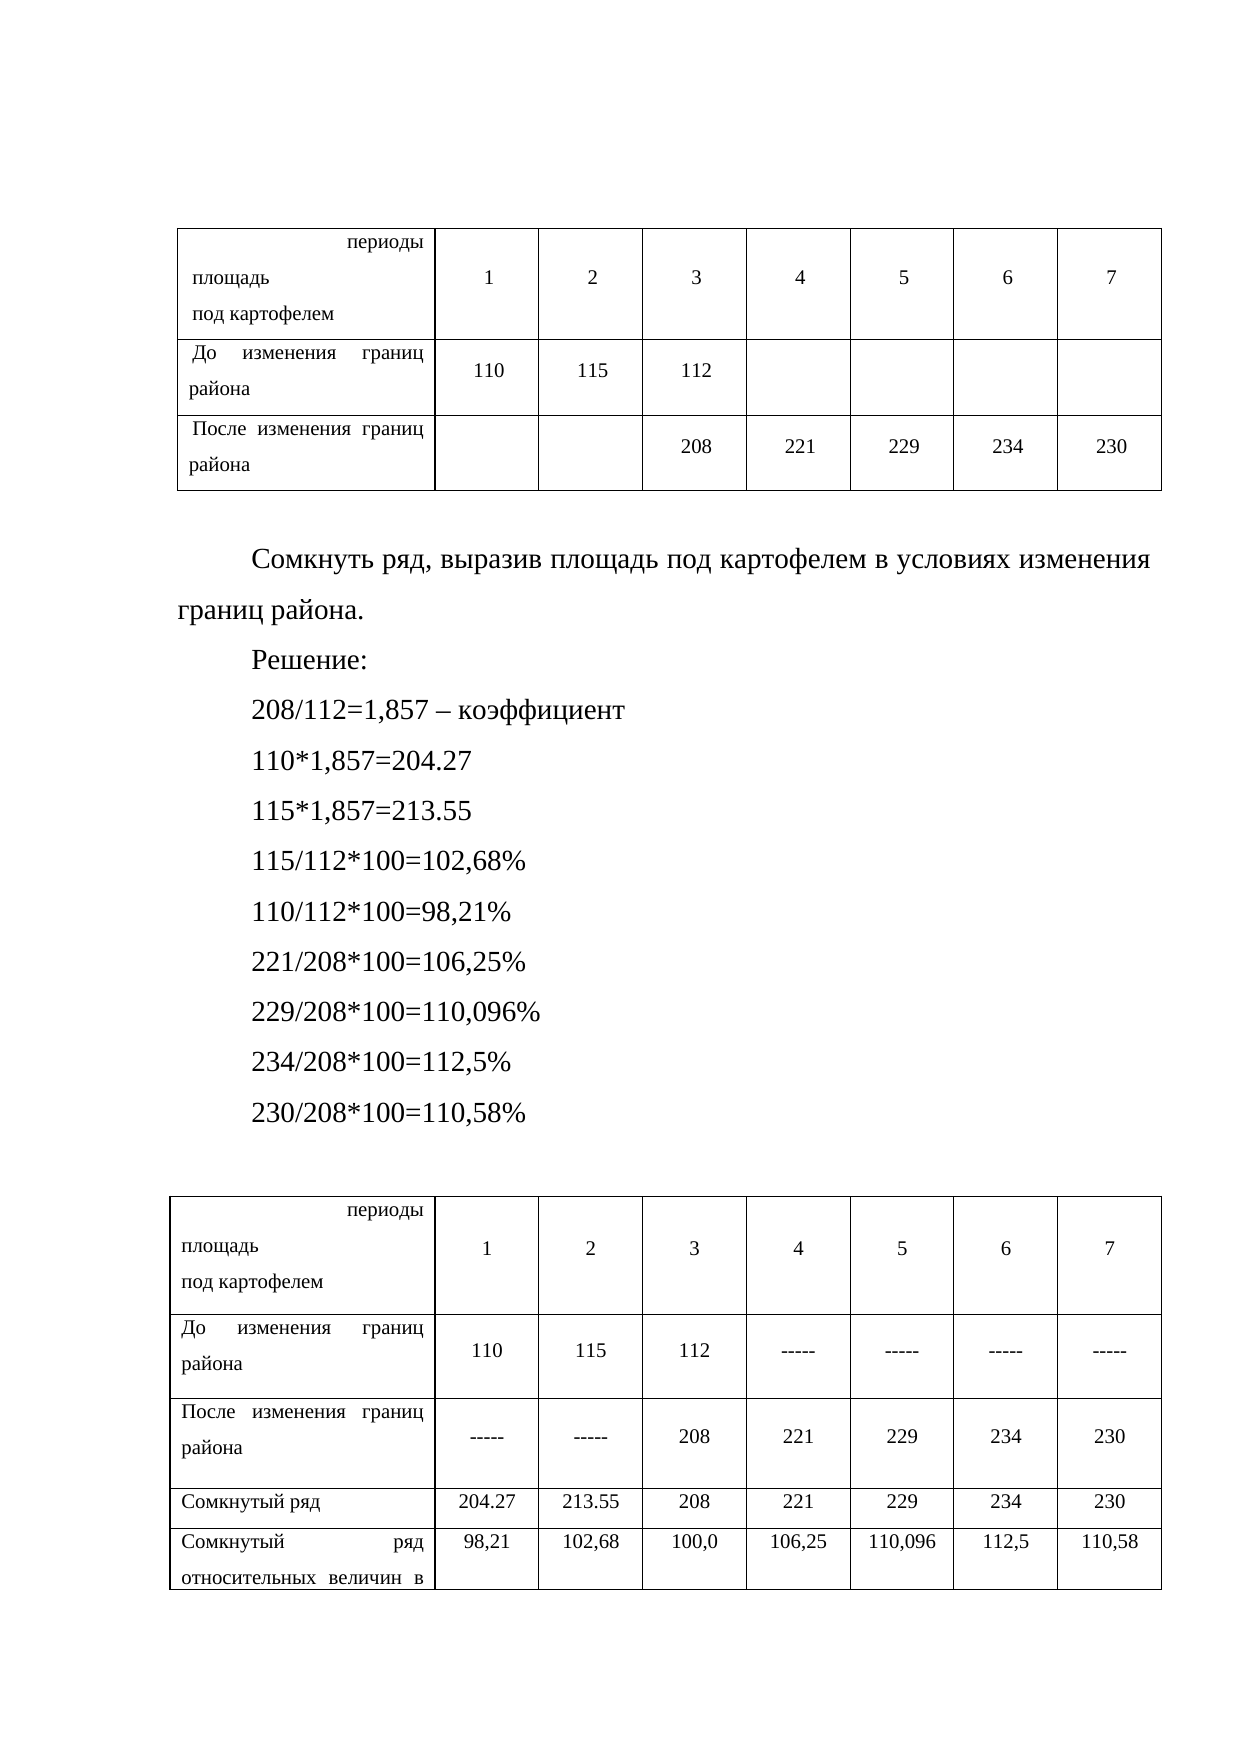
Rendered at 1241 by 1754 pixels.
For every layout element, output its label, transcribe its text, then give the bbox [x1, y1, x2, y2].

table_cell 110,096 [851, 1529, 953, 1589]
table_cell 115 [539, 340, 642, 415]
table_header периоды площадь под картофелем [178, 229, 434, 339]
text 208/112=1,857 – коэффициент [177, 692, 1152, 726]
table_cell 102,68 [539, 1529, 642, 1589]
table_cell [851, 340, 953, 415]
table_cell ----- [436, 1399, 538, 1488]
table_cell 229 [851, 1399, 953, 1488]
table_cell ----- [1058, 1315, 1161, 1398]
table_header 1 [436, 229, 538, 339]
text 229/208*100=110,096% [177, 994, 1152, 1028]
table_cell Сомкнутый ряд [171, 1489, 434, 1528]
table_cell 112 [643, 1315, 746, 1398]
table_cell ----- [954, 1315, 1057, 1398]
table_cell 234 [954, 1489, 1057, 1528]
table_cell 100,0 [643, 1529, 746, 1589]
table_header 2 [539, 229, 642, 339]
table_cell 204.27 [436, 1489, 538, 1528]
text 110*1,857=204.27 [177, 743, 1152, 776]
table_cell 98,21 [436, 1529, 538, 1589]
text Сомкнуть ряд, выразив площадь под картофелем в условиях изменения границ района. [177, 541, 1152, 625]
table_cell 230 [1058, 1399, 1161, 1488]
table_cell 230 [1058, 416, 1161, 490]
text 230/208*100=110,58% [177, 1095, 1152, 1128]
table_cell После изменения границ района [171, 1399, 434, 1488]
table_cell 110,58 [1058, 1529, 1161, 1589]
text 110/112*100=98,21% [177, 894, 1152, 927]
table_header 5 [851, 229, 953, 339]
table_header 7 [1058, 1197, 1161, 1314]
table_cell 221 [747, 416, 850, 490]
text 115/112*100=102,68% [177, 843, 1152, 877]
table_cell 213.55 [539, 1489, 642, 1528]
table_header 4 [747, 1197, 850, 1314]
table_cell [954, 340, 1057, 415]
text Решение: [177, 642, 1152, 676]
table_cell 234 [954, 1399, 1057, 1488]
table_cell 208 [643, 1399, 746, 1488]
text 234/208*100=112,5% [177, 1044, 1152, 1078]
table_cell 234 [954, 416, 1057, 490]
table_cell 112 [643, 340, 746, 415]
table_cell 106,25 [747, 1529, 850, 1589]
table_header 1 [436, 1197, 538, 1314]
table_cell ----- [851, 1315, 953, 1398]
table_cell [171, 1529, 434, 1589]
table_cell [539, 416, 642, 490]
table_cell 229 [851, 1489, 953, 1528]
table_cell 112,5 [954, 1529, 1057, 1589]
text 115*1,857=213.55 [177, 793, 1152, 827]
table_header 2 [539, 1197, 642, 1314]
table_cell [1058, 340, 1161, 415]
text 221/208*100=106,25% [177, 944, 1152, 977]
table_cell 115 [539, 1315, 642, 1398]
table_cell 230 [1058, 1489, 1161, 1528]
table_header периоды площадь под картофелем [171, 1197, 434, 1314]
table_cell 229 [851, 416, 953, 490]
table_header 6 [954, 229, 1057, 339]
table_cell 221 [747, 1489, 850, 1528]
table_header 5 [851, 1197, 953, 1314]
table_cell До изменения границ района [178, 340, 434, 415]
table_cell ----- [747, 1315, 850, 1398]
table_cell 208 [643, 1489, 746, 1528]
table_header 3 [643, 229, 746, 339]
table_cell 221 [747, 1399, 850, 1488]
table_header 7 [1058, 229, 1161, 339]
table_cell 110 [436, 340, 538, 415]
table_cell После изменения границ района [178, 416, 434, 490]
table_header 6 [954, 1197, 1057, 1314]
table_cell [436, 416, 538, 490]
table_header 3 [643, 1197, 746, 1314]
table_cell До изменения границ района [171, 1315, 434, 1398]
table_cell [747, 340, 850, 415]
table_cell 208 [643, 416, 746, 490]
table_header 4 [747, 229, 850, 339]
table_cell ----- [539, 1399, 642, 1488]
table_cell 110 [436, 1315, 538, 1398]
